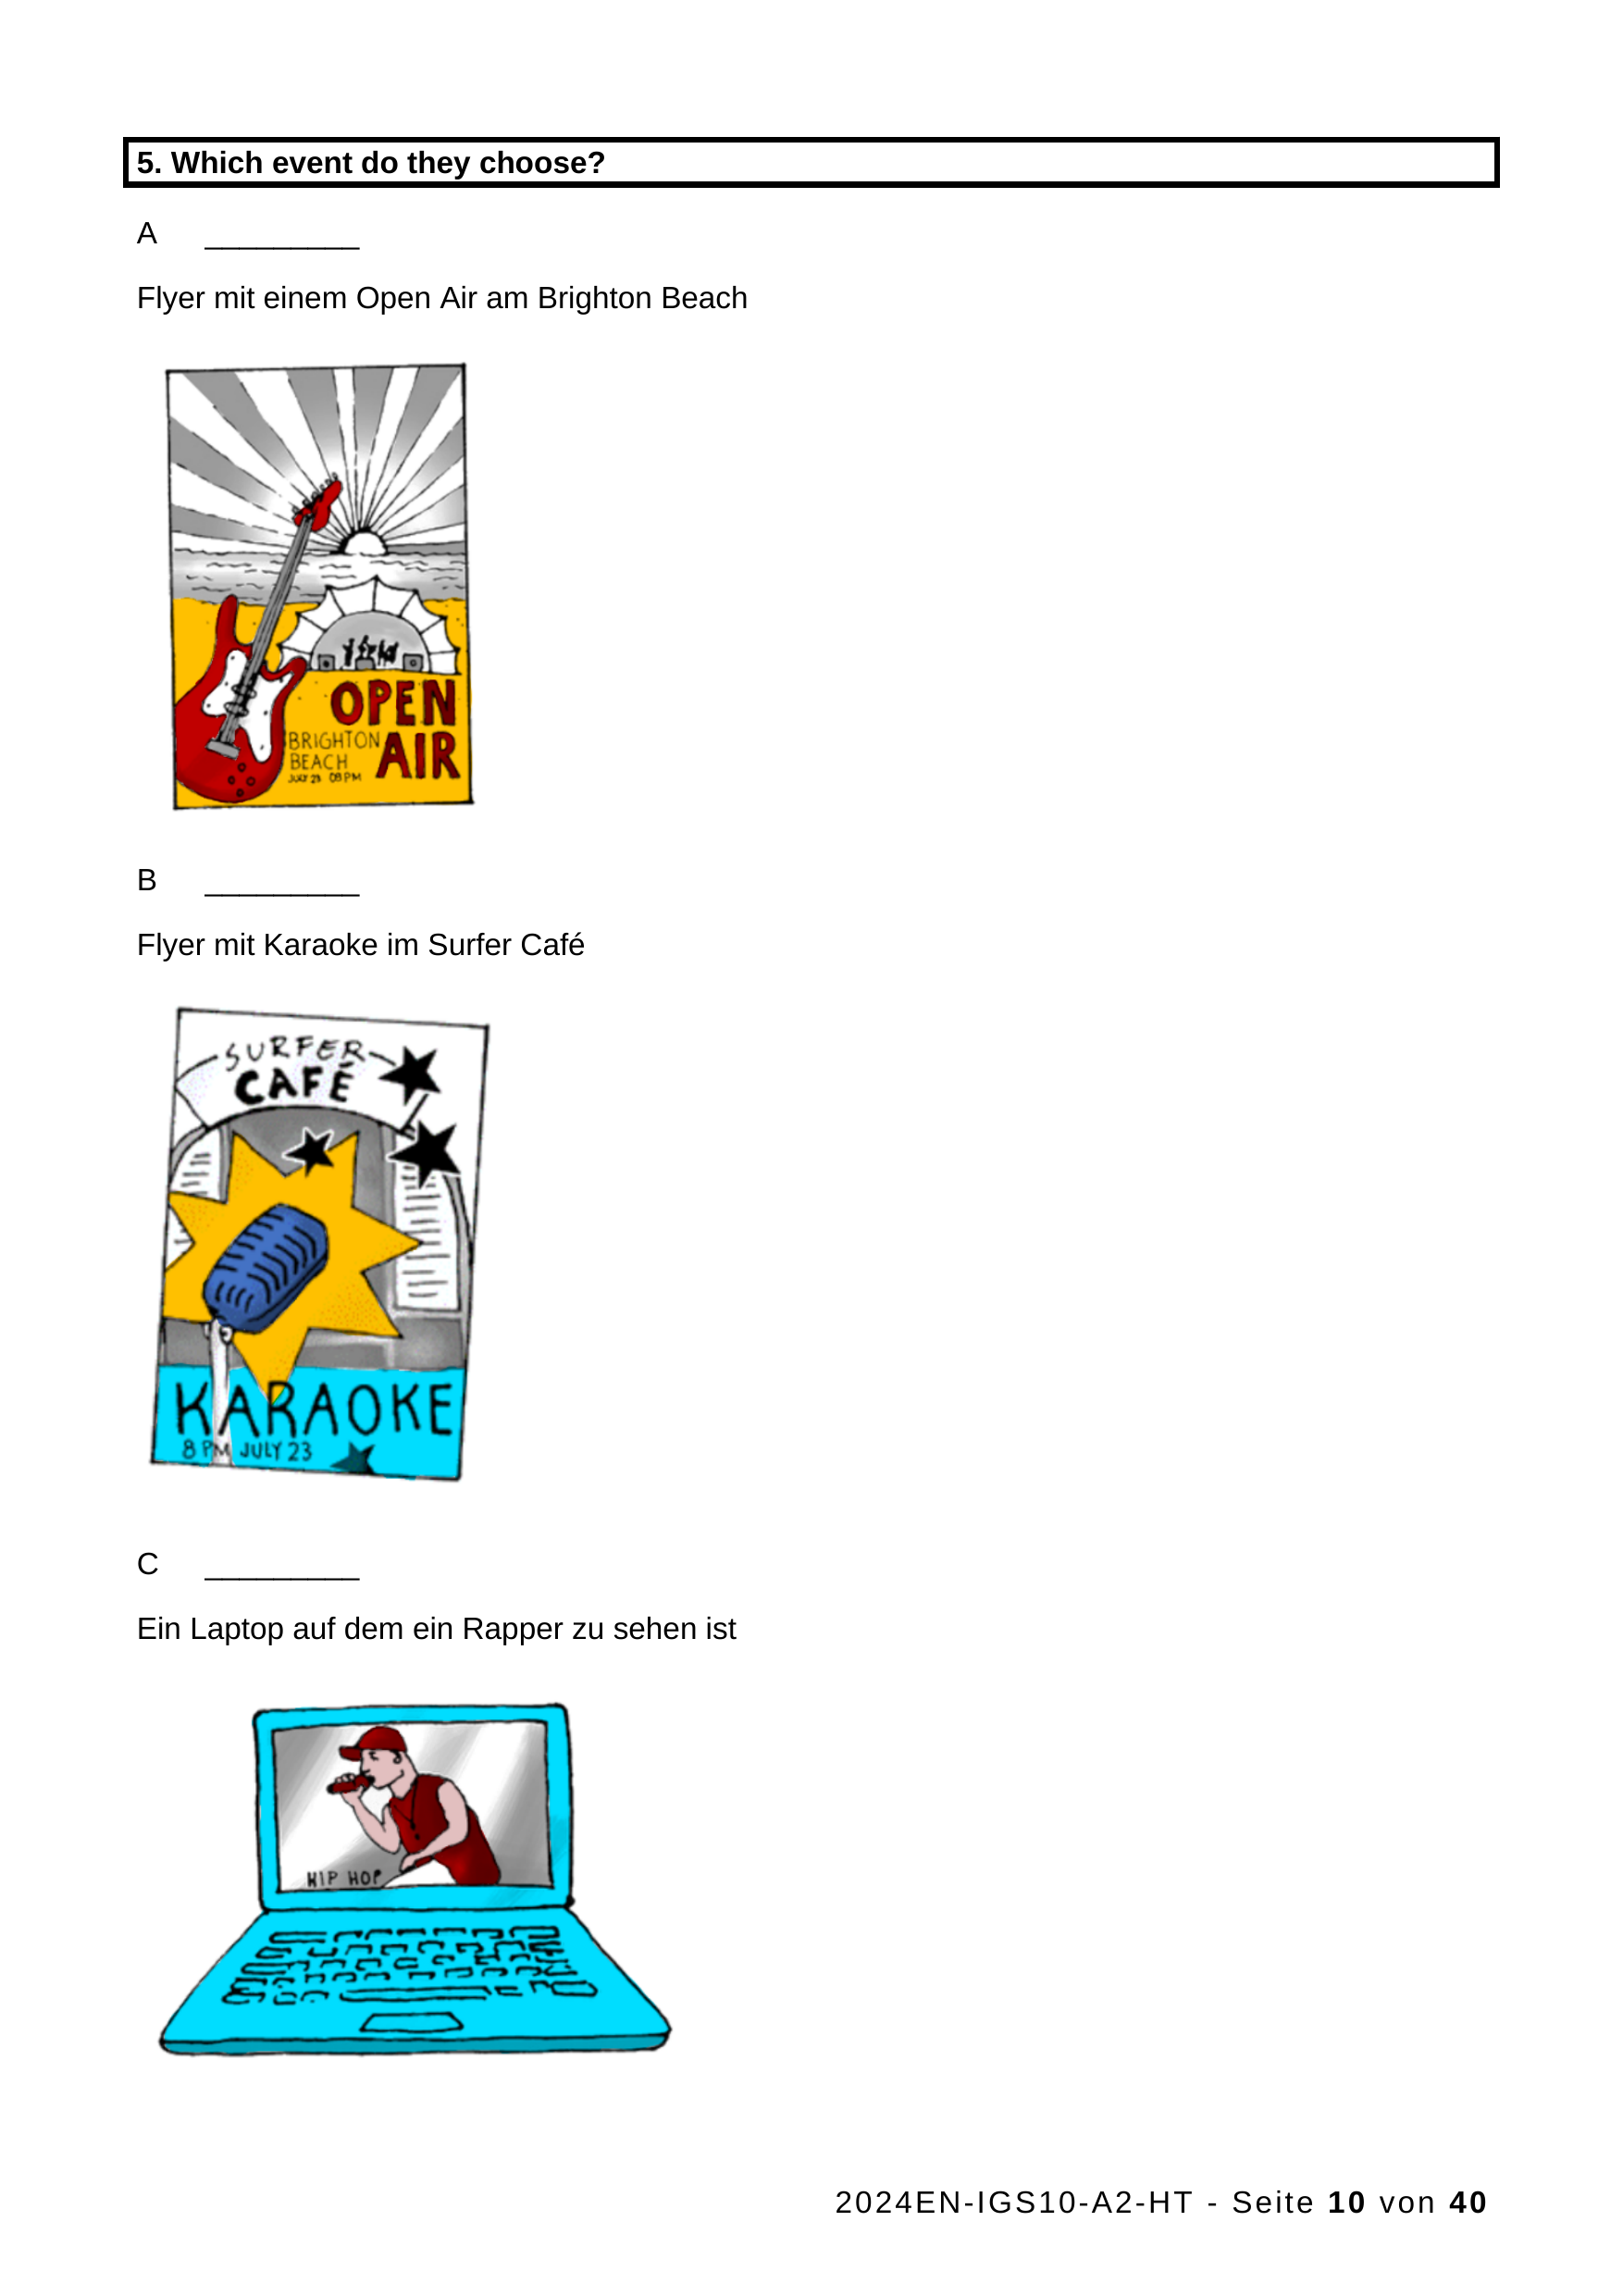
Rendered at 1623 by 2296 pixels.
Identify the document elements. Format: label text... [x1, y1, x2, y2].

text A _________ [137, 215, 1486, 251]
text B _________ [137, 862, 1486, 897]
subtitle 5. Which event do they choose? [129, 143, 1494, 181]
text Flyer mit einem Open Air am Brighton Beach [137, 279, 1486, 316]
text C _________ [137, 1545, 1486, 1582]
picture [136, 991, 506, 1517]
picture [136, 344, 495, 833]
picture [136, 1675, 701, 2087]
text Ein Laptop auf dem ein Rapper zu sehen ist [137, 1611, 1486, 1646]
text Flyer mit Karaoke im Surfer Café [137, 926, 1486, 962]
